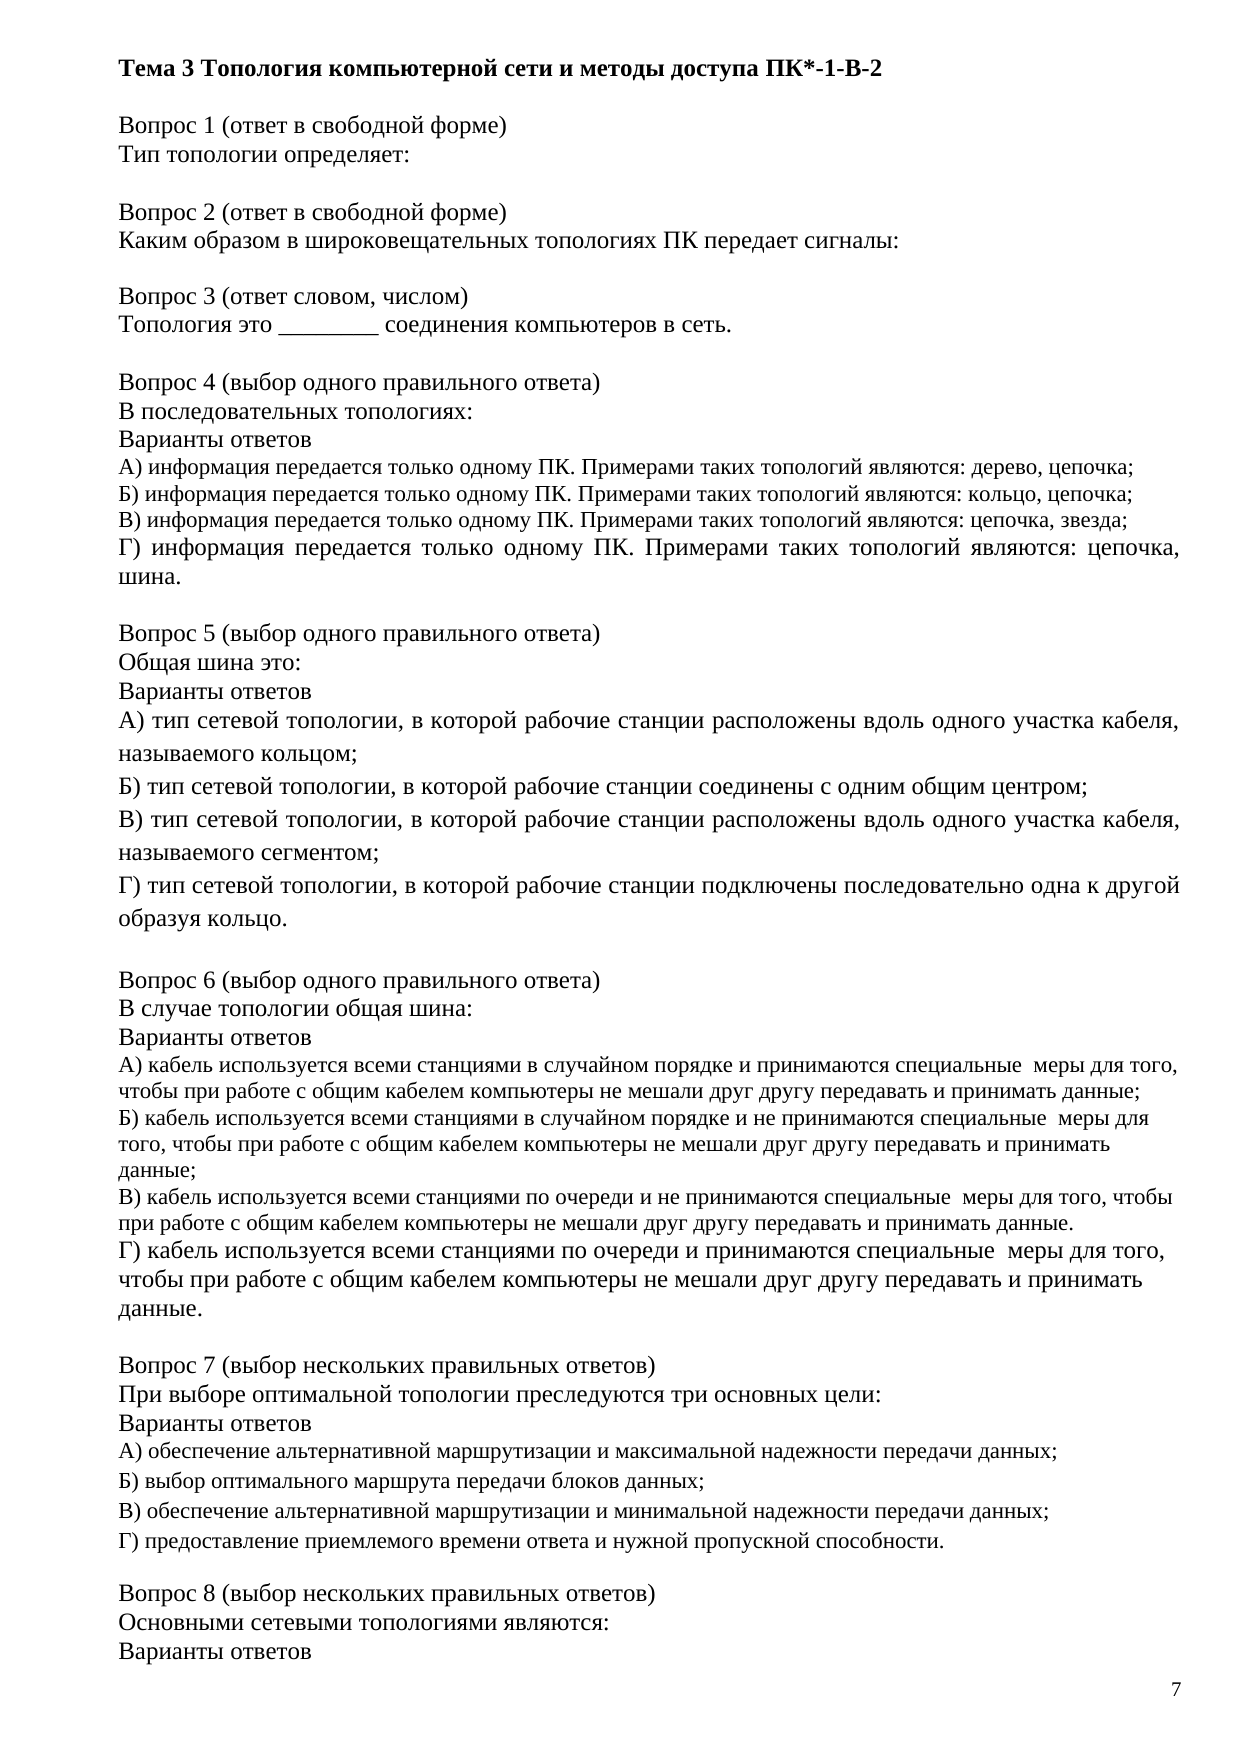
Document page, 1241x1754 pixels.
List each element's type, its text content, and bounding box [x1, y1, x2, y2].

text Варианты ответов [118, 1636, 1181, 1664]
text В случае топологии общая шина: [118, 993, 1181, 1022]
text Варианты ответов [118, 676, 1181, 705]
text Варианты ответов [118, 424, 1181, 453]
text Основными сетевыми топологиями являются: [118, 1607, 1181, 1636]
text Каким образом в широковещательных топологиях ПК передает сигналы: [118, 226, 1181, 254]
text Г) информация передается только одному ПК. Примерами таких топологий являются: цепочка, шина. [118, 532, 1181, 590]
list А) информация передается только одному ПК. Примерами таких топологий являются: дерево, цепочка; [118, 453, 1181, 479]
list В) информация передается только одному ПК. Примерами таких топологий являются: цепочка, звезда; [118, 506, 1181, 532]
list В) обеспечение альтернативной маршрутизации и минимальной надежности передачи данных; [118, 1497, 1181, 1523]
text Варианты ответов [118, 1408, 1181, 1437]
text Вопрос 8 (выбор нескольких правильных ответов) [118, 1578, 1181, 1607]
list Б) выбор оптимального маршрута передачи блоков данных; [118, 1467, 1181, 1493]
list А) кабель используется всеми станциями в случайном порядке и принимаются специальные меры для того, чтобы при работе с общим кабелем компьютеры не мешали друг другу передавать и принимать данные; [118, 1051, 1181, 1104]
text Тип топологии определяет: [118, 139, 1181, 168]
text Общая шина это: [118, 647, 1181, 676]
text А) тип сетевой топологии, в которой рабочие станции расположены вдоль одного участка кабеля, называемого кольцом; [118, 705, 1181, 767]
text В) тип сетевой топологии, в которой рабочие станции расположены вдоль одного участка кабеля, называемого сегментом; [118, 804, 1181, 866]
text Вопрос 5 (выбор одного правильного ответа) [118, 618, 1181, 647]
text Г) кабель используется всеми станциями по очереди и принимаются специальные меры для того, чтобы при работе с общим кабелем компьютеры не мешали друг другу передавать и принимать данные. [118, 1235, 1181, 1322]
text Варианты ответов [118, 1022, 1181, 1051]
list Б) информация передается только одному ПК. Примерами таких топологий являются: кольцо, цепочка; [118, 479, 1181, 506]
list В) кабель используется всеми станциями по очереди и не принимаются специальные меры для того, чтобы при работе с общим кабелем компьютеры не мешали друг другу передавать и принимать данные. [118, 1183, 1181, 1235]
text Г) тип сетевой топологии, в которой рабочие станции подключены последовательно одна к другой образуя кольцо. [118, 870, 1181, 932]
text Вопрос 1 (ответ в свободной форме) [118, 111, 1181, 139]
text Вопрос 7 (выбор нескольких правильных ответов) [118, 1350, 1181, 1379]
text Топология это ________ соединения компьютеров в сеть. [118, 309, 1181, 338]
list Б) кабель используется всеми станциями в случайном порядке и не принимаются специальные меры для того, чтобы при работе с общим кабелем компьютеры не мешали друг другу передавать и принимать данные; [118, 1104, 1181, 1183]
list А) обеспечение альтернативной маршрутизации и максимальной надежности передачи данных; [118, 1437, 1181, 1463]
text Вопрос 6 (выбор одного правильного ответа) [118, 965, 1181, 993]
text В последовательных топологиях: [118, 396, 1181, 424]
list Г) предоставление приемлемого времени ответа и нужной пропускной способности. [118, 1527, 1181, 1554]
text Б) тип сетевой топологии, в которой рабочие станции соединены с одним общим центром; [118, 771, 1181, 799]
text Тема 3 Топология компьютерной сети и методы доступа ПК*-1-В-2 [118, 53, 1181, 82]
text Вопрос 3 (ответ словом, числом) [118, 281, 1181, 309]
text Вопрос 4 (выбор одного правильного ответа) [118, 367, 1181, 396]
text При выборе оптимальной топологии преследуются три основных цели: [118, 1379, 1181, 1408]
text Вопрос 2 (ответ в свободной форме) [118, 197, 1181, 226]
